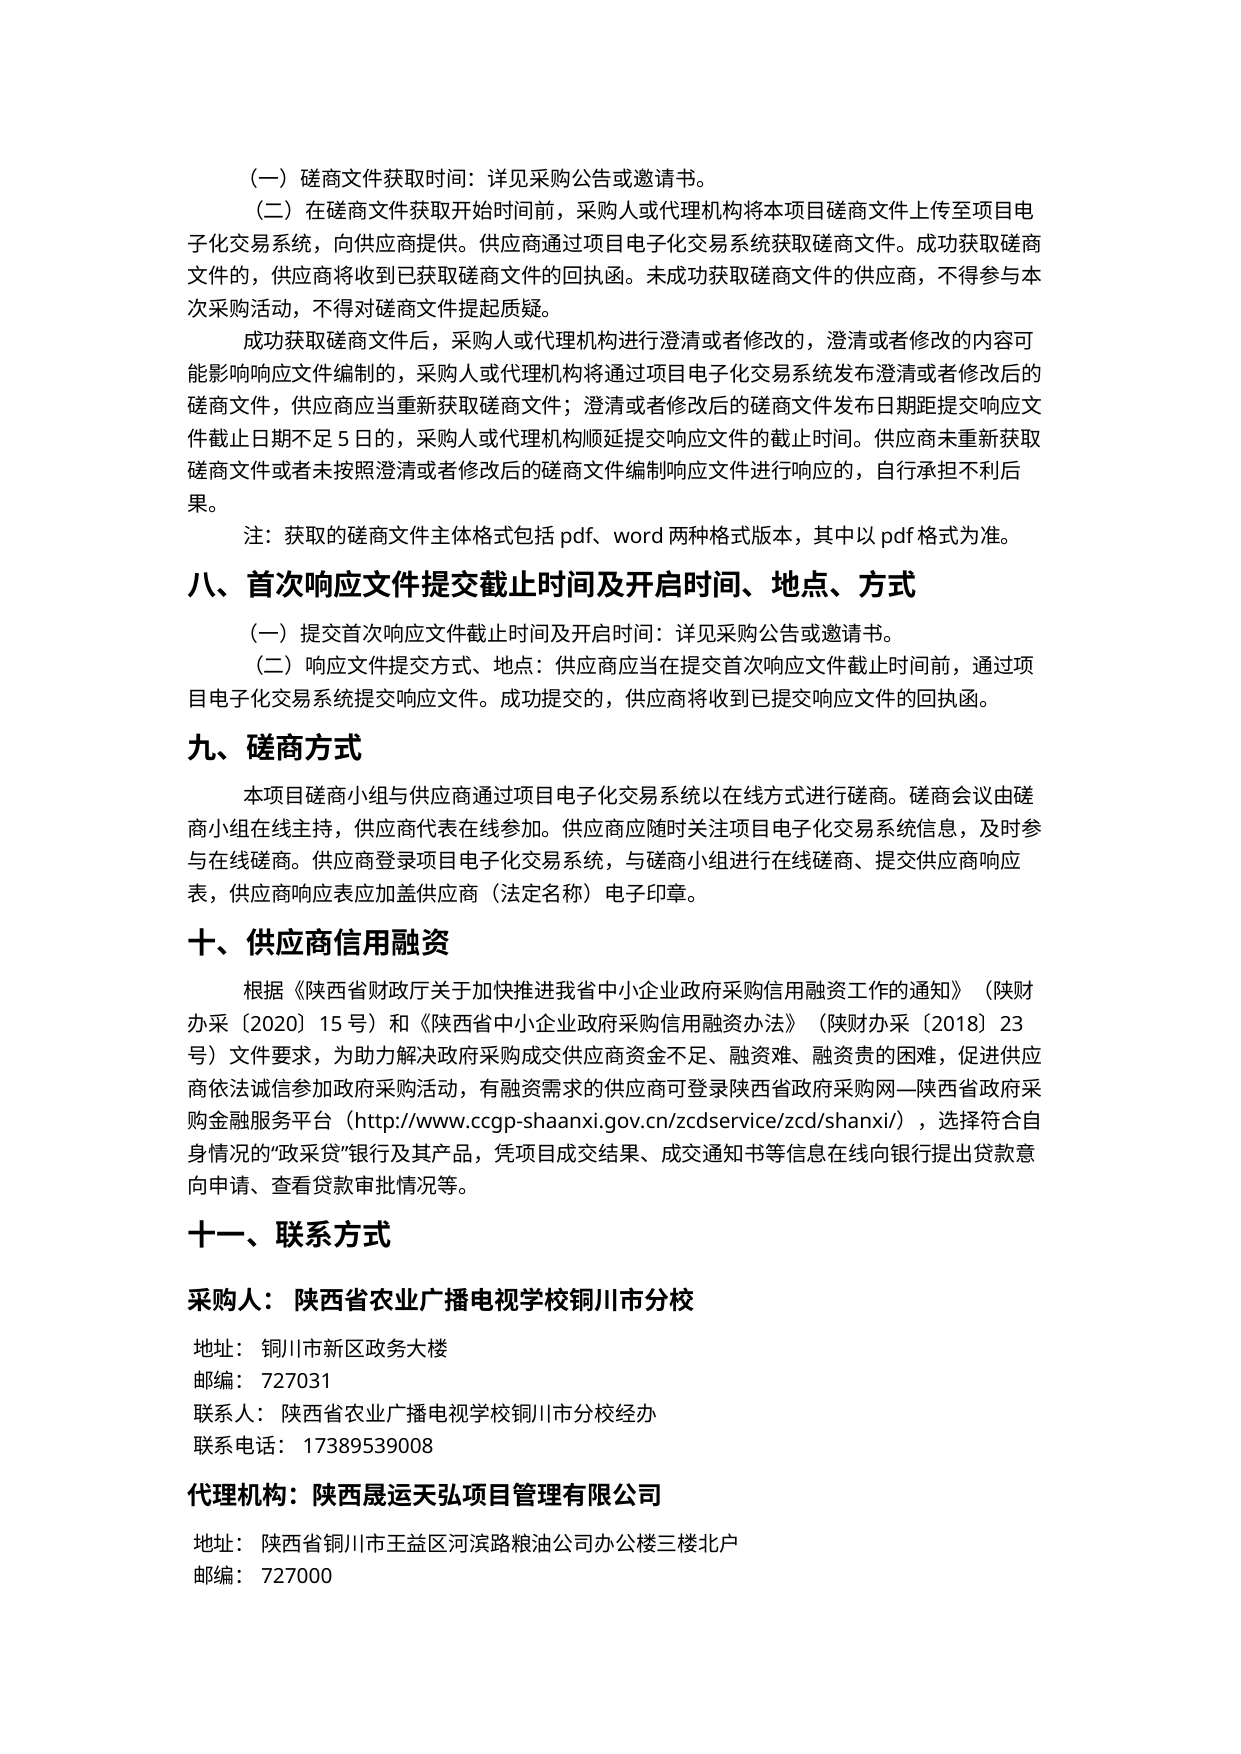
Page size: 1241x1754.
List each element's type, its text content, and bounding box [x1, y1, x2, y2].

text 九、磋商方式 [187, 714, 1053, 779]
text 十、供应商信用融资 [187, 909, 1053, 974]
text 邮编： 727000 [187, 1559, 1053, 1592]
text 联系人： 陕西省农业广播电视学校铜川市分校经办 [187, 1397, 1053, 1429]
text （一）磋商文件获取时间：详见采购公告或邀请书。 [187, 162, 1053, 194]
text 邮编： 727031 [187, 1364, 1053, 1397]
text 注：获取的磋商文件主体格式包括pdf、word两种格式版本，其中以pdf格式为准。 [187, 519, 1053, 552]
text （二）在磋商文件获取开始时间前，采购人或代理机构将本项目磋商文件上传至项目电子化交易系统，向供应商提供。供应商通过项目电子化交易系统获取磋商文件。成功获取磋商文件的，供应商将收到已获取磋商文件的回执函。未成功获取磋商文件的供应商，不得参与本次采购活动，不得对磋商文件提起质疑。 [187, 194, 1053, 324]
text 本项目磋商小组与供应商通过项目电子化交易系统以在线方式进行磋商。磋商会议由磋商小组在线主持，供应商代表在线参加。供应商应随时关注项目电子化交易系统信息，及时参与在线磋商。供应商登录项目电子化交易系统，与磋商小组进行在线磋商、提交供应商响应表，供应商响应表应加盖供应商（法定名称）电子印章。 [187, 779, 1053, 909]
text 成功获取磋商文件后，采购人或代理机构进行澄清或者修改的，澄清或者修改的内容可能影响响应文件编制的，采购人或代理机构将通过项目电子化交易系统发布澄清或者修改后的磋商文件，供应商应当重新获取磋商文件；澄清或者修改后的磋商文件发布日期距提交响应文件截止日期不足5日的，采购人或代理机构顺延提交响应文件的截止时间。供应商未重新获取磋商文件或者未按照澄清或者修改后的磋商文件编制响应文件进行响应的，自行承担不利后果。 [187, 324, 1053, 519]
text 采购人： 陕西省农业广播电视学校铜川市分校 [187, 1267, 1053, 1332]
text 地址： 铜川市新区政务大楼 [187, 1332, 1053, 1364]
text 八、首次响应文件提交截止时间及开启时间、地点、方式 [187, 552, 1053, 617]
text 根据《陕西省财政厅关于加快推进我省中小企业政府采购信用融资工作的通知》（陕财办采〔2020〕15 号）和《陕西省中小企业政府采购信用融资办法》（陕财办采〔2018〕23 号）文件要求，为助力解决政府采购成交供应商资金不足、融资难、融资贵的困难，促进供应商依法诚信参加政府采购活动，有融资需求的供应商可登录陕西省政府采购网—陕西省政府采购金融服务平台（http://www.ccgp-shaanxi.gov.cn/zcdservice/zcd/shanxi/），选择符合自身情况的“政采贷”银行及其产品，凭项目成交结果、成交通知书等信息在线向银行提出贷款意向申请、查看贷款审批情况等。 [187, 974, 1053, 1202]
text 十一、联系方式 [187, 1202, 1053, 1267]
text （二）响应文件提交方式、地点：供应商应当在提交首次响应文件截止时间前，通过项目电子化交易系统提交响应文件。成功提交的，供应商将收到已提交响应文件的回执函。 [187, 649, 1053, 714]
text （一）提交首次响应文件截止时间及开启时间：详见采购公告或邀请书。 [187, 617, 1053, 649]
text 地址： 陕西省铜川市王益区河滨路粮油公司办公楼三楼北户 [187, 1527, 1053, 1559]
text 联系电话： 17389539008 [187, 1429, 1053, 1462]
text 代理机构：陕西晟运天弘项目管理有限公司 [187, 1462, 1053, 1527]
